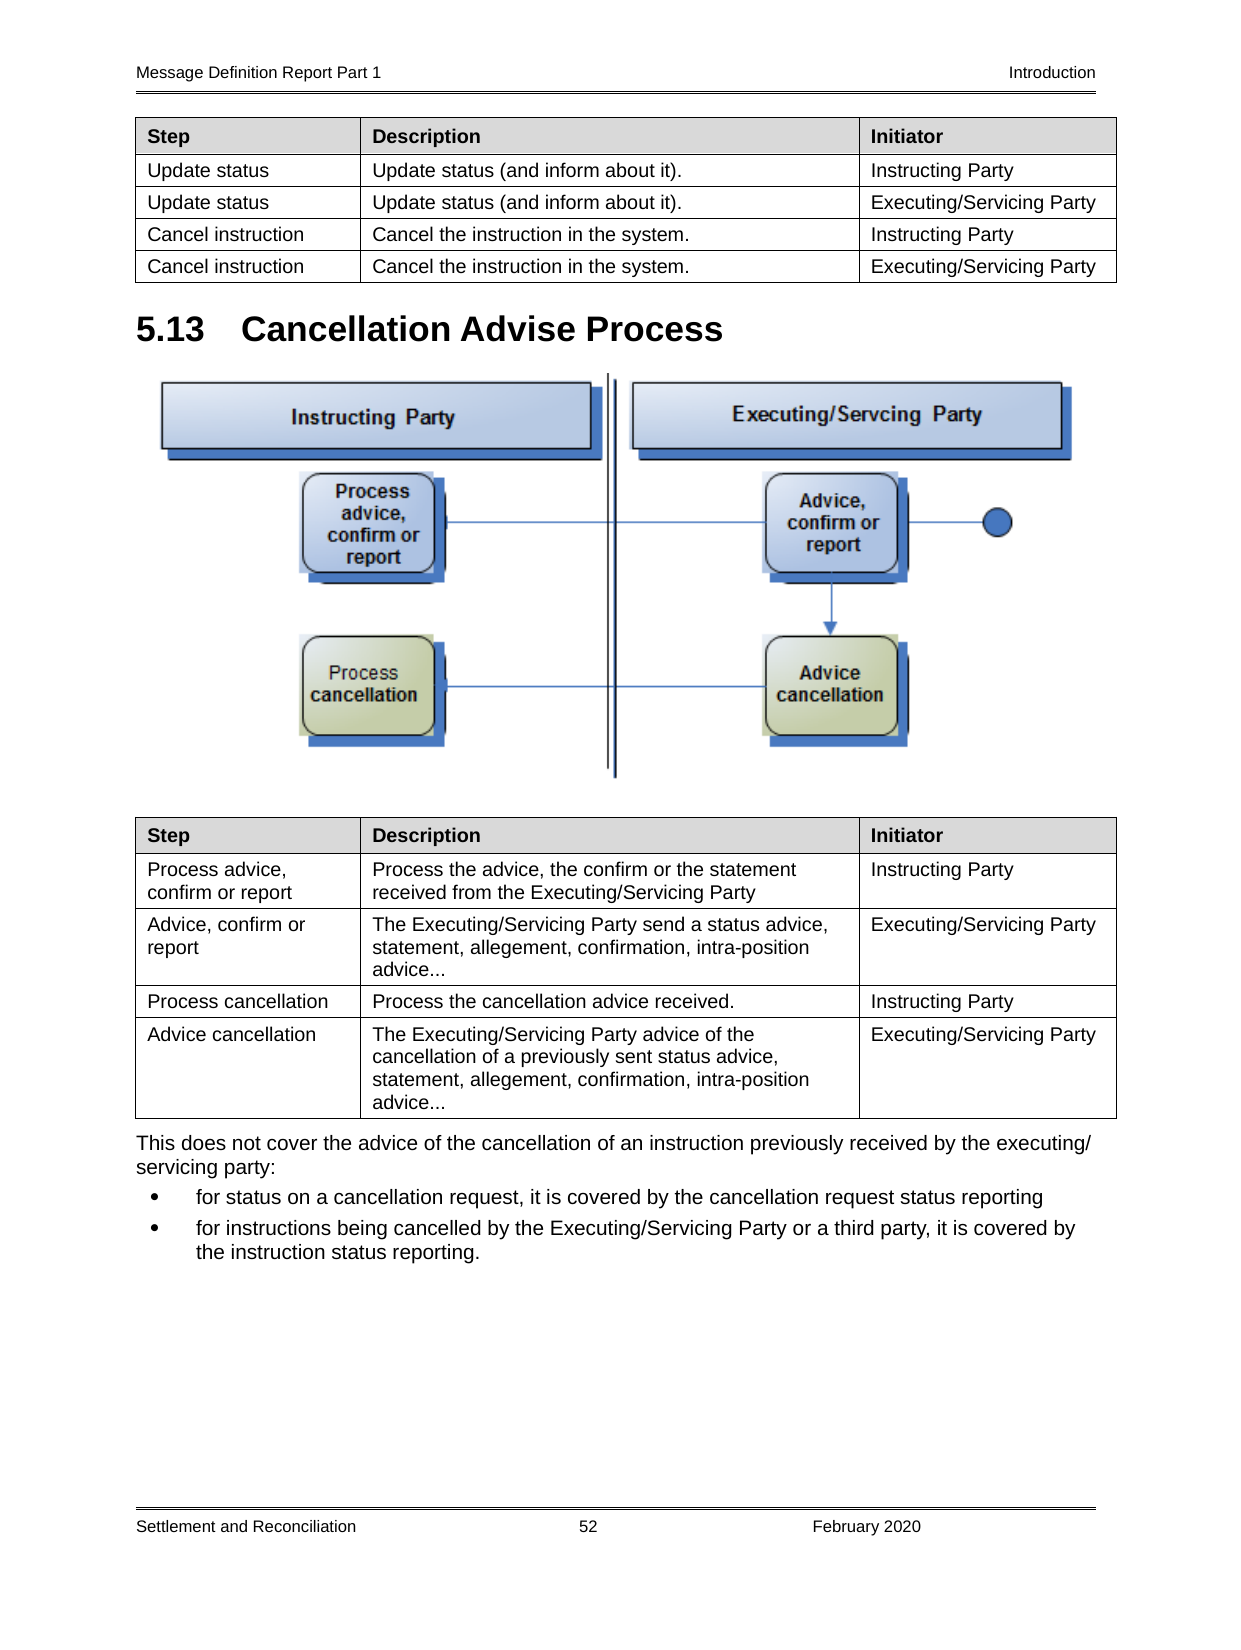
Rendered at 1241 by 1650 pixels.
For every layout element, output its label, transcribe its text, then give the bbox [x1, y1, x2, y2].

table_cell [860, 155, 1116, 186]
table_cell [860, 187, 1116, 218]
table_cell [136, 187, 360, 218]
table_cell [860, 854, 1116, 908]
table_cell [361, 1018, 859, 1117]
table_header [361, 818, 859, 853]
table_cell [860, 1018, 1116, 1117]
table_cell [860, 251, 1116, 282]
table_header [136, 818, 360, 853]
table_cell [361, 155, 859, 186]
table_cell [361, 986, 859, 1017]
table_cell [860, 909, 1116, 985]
text This does not cover the advice of the cancellation of an instruction previously received by the executing/ servicing party: [136, 1131, 1104, 1179]
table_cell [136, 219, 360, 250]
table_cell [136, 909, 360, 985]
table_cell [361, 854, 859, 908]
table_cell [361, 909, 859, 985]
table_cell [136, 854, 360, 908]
subtitle Cancellation Advise Process [136, 308, 1104, 348]
picture [157, 373, 1083, 780]
list for status on a cancellation request, it is covered by the cancellation request status reporting [151, 1185, 1104, 1209]
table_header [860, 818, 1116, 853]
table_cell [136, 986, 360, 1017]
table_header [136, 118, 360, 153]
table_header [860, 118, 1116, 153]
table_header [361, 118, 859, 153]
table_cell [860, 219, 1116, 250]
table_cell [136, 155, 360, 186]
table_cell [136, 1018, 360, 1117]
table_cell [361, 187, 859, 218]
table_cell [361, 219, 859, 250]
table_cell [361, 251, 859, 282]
list for instructions being cancelled by the Executing/Servicing Party or a third party, it is covered by the instruction status reporting. [151, 1216, 1104, 1263]
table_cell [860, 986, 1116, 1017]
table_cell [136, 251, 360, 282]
